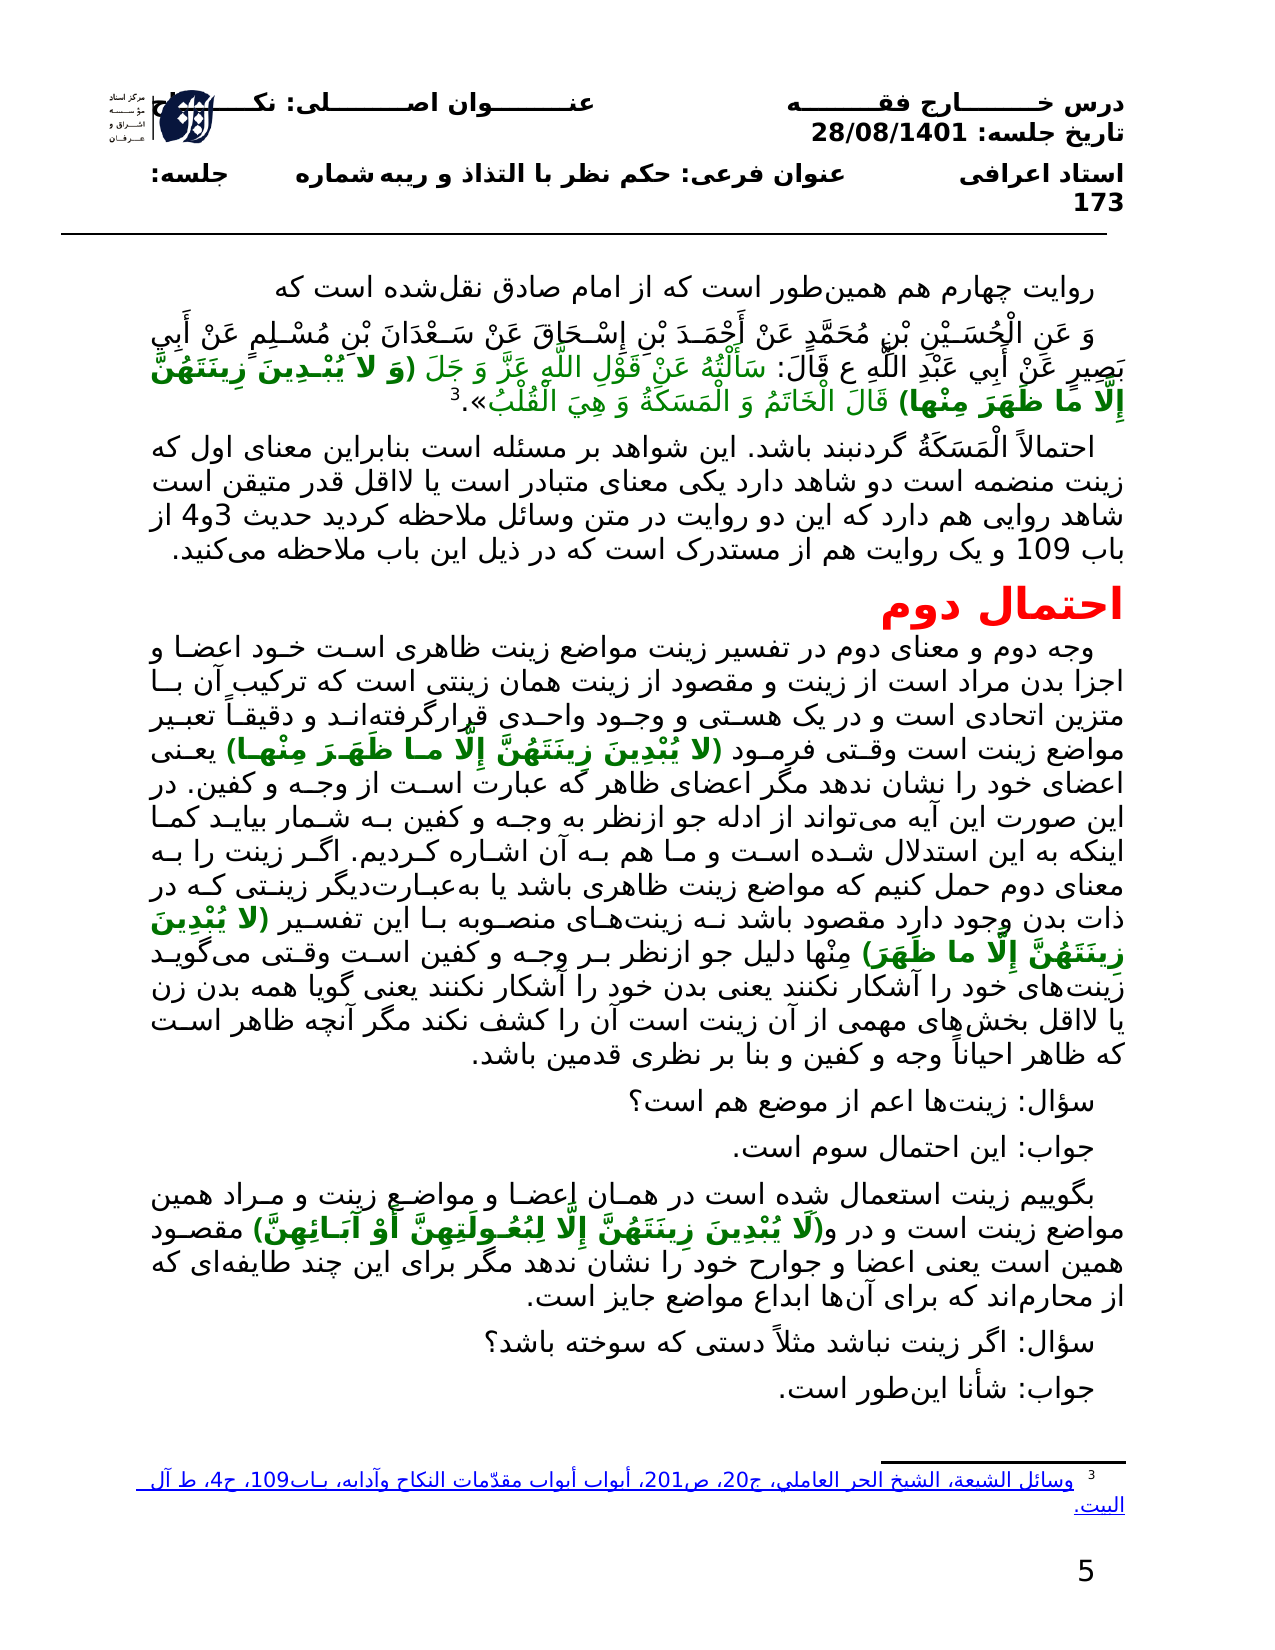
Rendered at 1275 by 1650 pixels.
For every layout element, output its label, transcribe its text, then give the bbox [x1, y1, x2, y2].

subtitle احتمال دوم [150, 579, 1125, 630]
text جواب: این احتمال سوم است. [150, 1131, 1125, 1164]
text احتمالاً الْمَسَكَةُ گردنبند باشد. این شواهد بر مسئله است بنابراین معنای اول که زینت منضمه است دو شاهد دارد یکی معنای متبادر است یا لااقل قدر متیقن است شاهد روایی هم دارد که این دو روایت در متن وسائل ملاحظه کردید حدیث 3و4 از باب 109 و یک روایت هم از مستدرک است که در ذیل این باب ملاحظه می‌کنید. [150, 431, 1125, 567]
text بگوییم زینت استعمال شده است در همان اعضا و مواضع زینت و مراد همین مواضع زینت است و در و﴿َلَا يُبْدِينَ زِينَتَهُنَّ إِلَّا لِبُعُولَتِهِنَّ أَوْ آبَائِهِنَّ﴾ مقصود همین است یعنی اعضا و جوارح خود را نشان ندهد مگر برای این چند طایفه‌ای که از محارم‌اند که برای آن‌ها ابداع مواضع جایز است. [150, 1177, 1125, 1313]
picture [102, 86, 215, 146]
text وجه دوم و معنای دوم در تفسیر زینت مواضع زینت ظاهری است خود اعضا و اجزا بدن مراد است از زینت و مقصود از زینت همان زینتی است که ترکیب آن با متزین اتحادی است و در یک هستی و وجود واحدی قرارگرفته‌اند و دقیقاً تعبیر مواضع زینت است وقتی فرمود ﴿لا يُبْدِينَ زِينَتَهُنَّ إِلَّا ما ظَهَرَ مِنْها﴾ یعنی اعضای خود را نشان ندهد مگر اعضای ظاهر که عبارت است از وجه و کفین. در این صورت این آیه می‌تواند از ادله جو ازنظر به وجه و کفین به شمار بیاید کما اینکه به این استدلال شده است و ما هم به آن اشاره کردیم. اگر زینت را به معنای دوم حمل کنیم که مواضع زینت ظاهری باشد یا به‌عبارت‌دیگر زینتی که در ذات بدن وجود دارد مقصود باشد نه زینت‌های منصوبه با این تفسیر ﴿لا يُبْدِينَ زِينَتَهُنَّ إِلَّا ما ظَهَرَ﴾ مِنْها دلیل جو ازنظر بر وجه و کفین است وقتی می‌گوید زینت‌های خود را آشکار نکنند یعنی بدن خود را آشکار نکنند یعنی گویا همه بدن زن یا لااقل بخش‌های مهمی از آن زینت است آن را کشف نکند مگر آنچه ظاهر است که ظاهر احیاناً وجه و کفین و بنا بر نظری قدمین باشد. [150, 630, 1125, 1072]
text سؤال: اگر زینت نباشد مثلاً دستی که سوخته باشد؟ [150, 1325, 1125, 1359]
text وَ عَنِ الْحُسَيْنِ بْنِ مُحَمَّدٍ عَنْ أَحْمَدَ بْنِ إِسْحَاقَ عَنْ سَعْدَانَ بْنِ مُسْلِمٍ عَنْ أَبِي بَصِيرٍ عَنْ أَبِي عَبْدِ اللَّهِ ع قَالَ: سَأَلْتُهُ عَنْ قَوْلِ اللَّهِ عَزَّ وَ جَلَ‏ ﴿وَ لا يُبْدِينَ زِينَتَهُنَّ إِلَّا ما ظَهَرَ مِنْها﴾ قَالَ الْخَاتَمُ وَ الْمَسَكَةُ وَ هِيَ الْقُلْبُ».‏ [150, 316, 1125, 418]
text سؤال: زینت‌ها اعم از موضع هم است؟ [150, 1084, 1125, 1118]
text روایت چهارم هم همین‌طور است که از امام صادق نقل‌شده است که [150, 270, 1125, 304]
text جواب: شأنا این‌طور است. [150, 1372, 1125, 1406]
